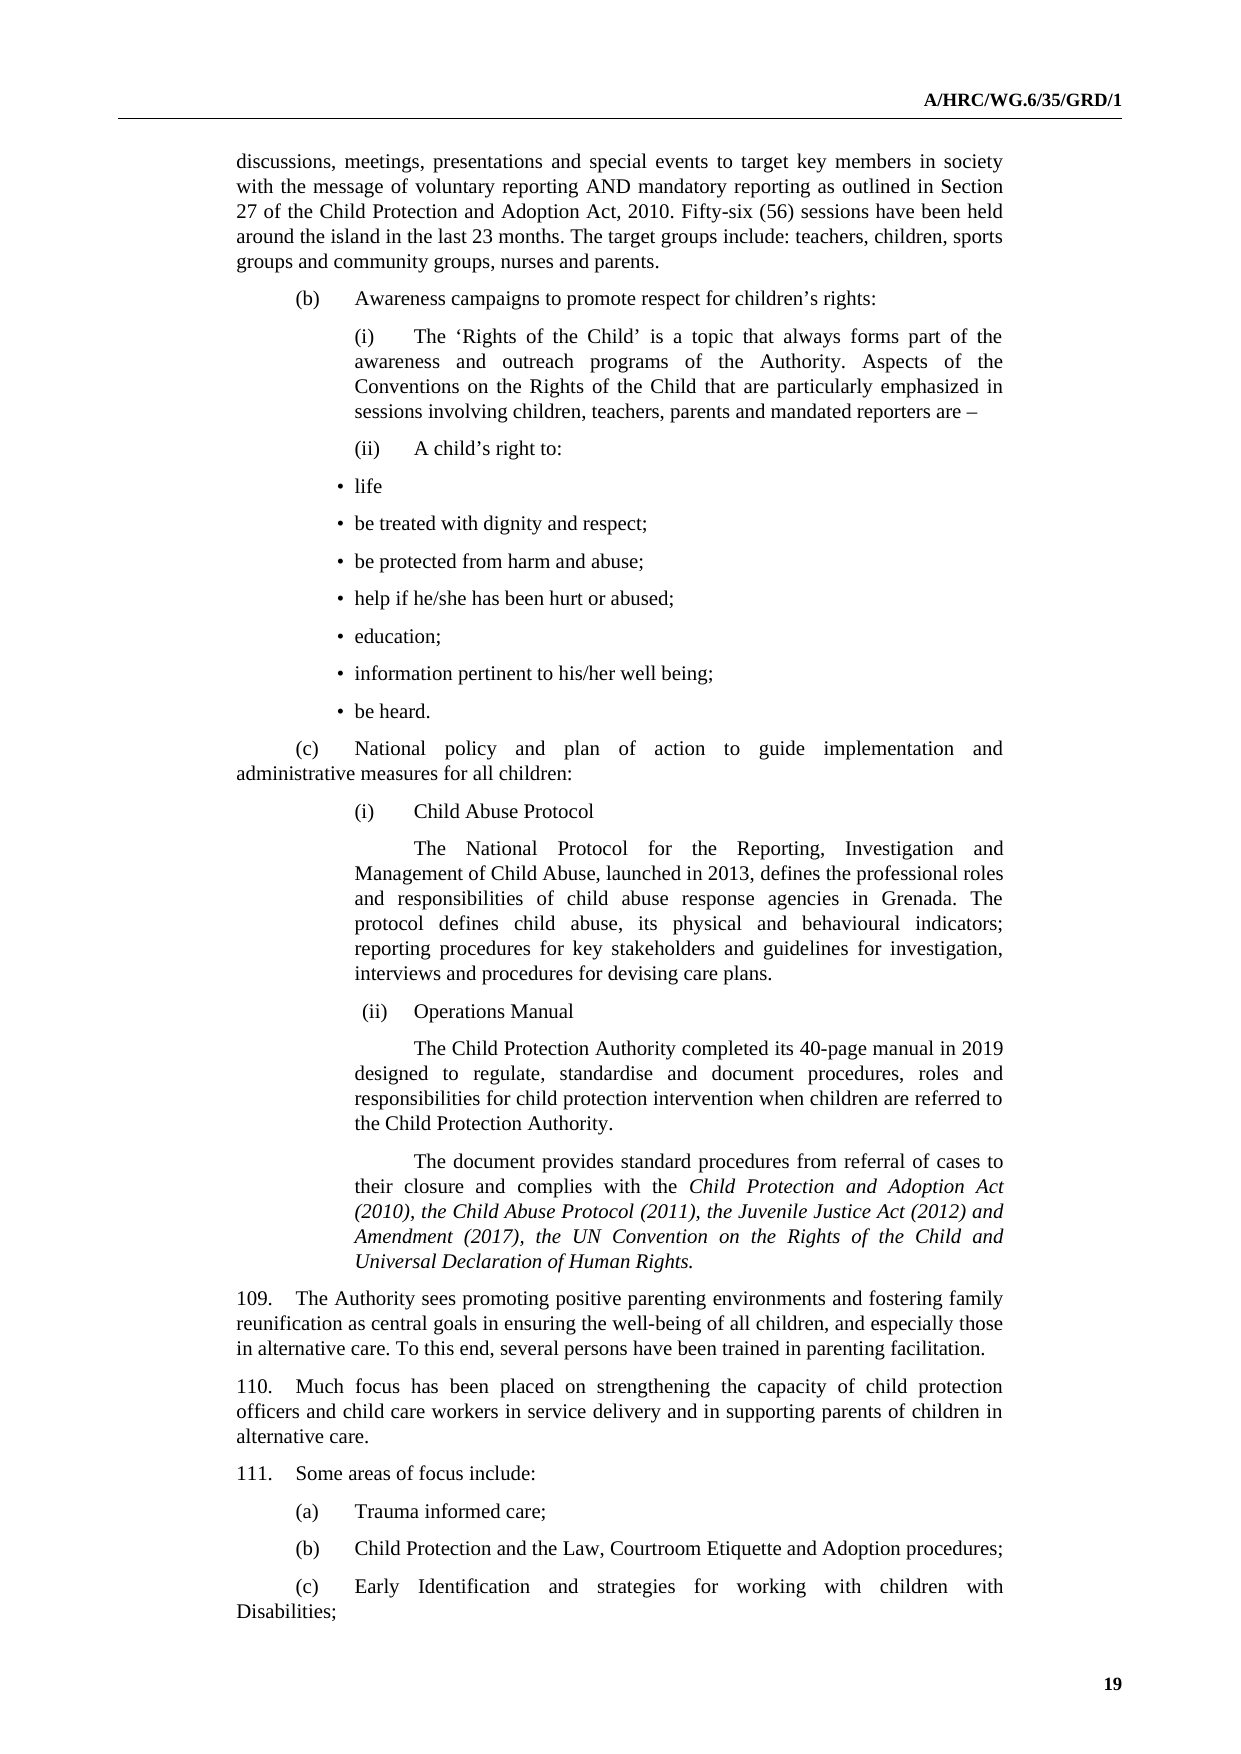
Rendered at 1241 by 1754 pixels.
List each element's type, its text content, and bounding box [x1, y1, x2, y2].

text 111. Some areas of focus include: [236, 1460, 1004, 1485]
text life [337, 473, 1122, 498]
text The document provides standard procedures from referral of cases to their closure and complies with the Child Protection and Adoption Act (2010), the Child Abuse Protocol (2011), the Juvenile Justice Act (2012) and Amendment (2017), the UN Convention on the Rights of the Child and Universal Declaration of Human Rights. [354, 1148, 1004, 1273]
text (ii) A child’s right to: [236, 435, 1004, 460]
text 109. The Authority sees promoting positive parenting environments and fostering family reunification as central goals in ensuring the well-being of all children, and especially those in alternative care. To this end, several persons have been trained in parenting facilitation. [236, 1285, 1004, 1360]
text (c) Early Identification and strategies for working with children with Disabilities; [236, 1573, 1004, 1623]
text (i) Child Abuse Protocol [295, 798, 1004, 823]
text (b) Awareness campaigns to promote respect for children’s rights: [236, 285, 1004, 310]
text (c) National policy and plan of action to guide implementation and administrative measures for all children: [236, 735, 1004, 785]
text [236, 148, 1004, 273]
text information pertinent to his/her well being; [337, 660, 1122, 685]
text be heard. [337, 698, 1122, 723]
text The National Protocol for the Reporting, Investigation and Management of Child Abuse, launched in 2013, defines the professional roles and responsibilities of child abuse response agencies in Grenada. The protocol defines child abuse, its physical and behavioural indicators; reporting procedures for key stakeholders and guidelines for investigation, interviews and procedures for devising care plans. [354, 835, 1004, 985]
text (b) Child Protection and the Law, Courtroom Etiquette and Adoption procedures; [295, 1535, 1004, 1560]
text The Child Protection Authority completed its 40-page manual in 2019 designed to regulate, standardise and document procedures, roles and responsibilities for child protection intervention when children are referred to the Child Protection Authority. [354, 1035, 1004, 1135]
text (i) The ‘Rights of the Child’ is a topic that always forms part of the awareness and outreach programs of the Authority. Aspects of the Conventions on the Rights of the Child that are particularly emphasized in sessions involving children, teachers, parents and mandated reporters are – [354, 323, 1004, 423]
text (a) Trauma informed care; [236, 1498, 1004, 1523]
text (ii) Operations Manual [303, 998, 1004, 1023]
text education; [337, 623, 1122, 648]
text be protected from harm and abuse; [337, 548, 1122, 573]
text help if he/she has been hurt or abused; [337, 585, 1122, 610]
text 110. Much focus has been placed on strengthening the capacity of child protection officers and child care workers in service delivery and in supporting parents of children in alternative care. [236, 1373, 1004, 1448]
text be treated with dignity and respect; [337, 510, 1122, 535]
